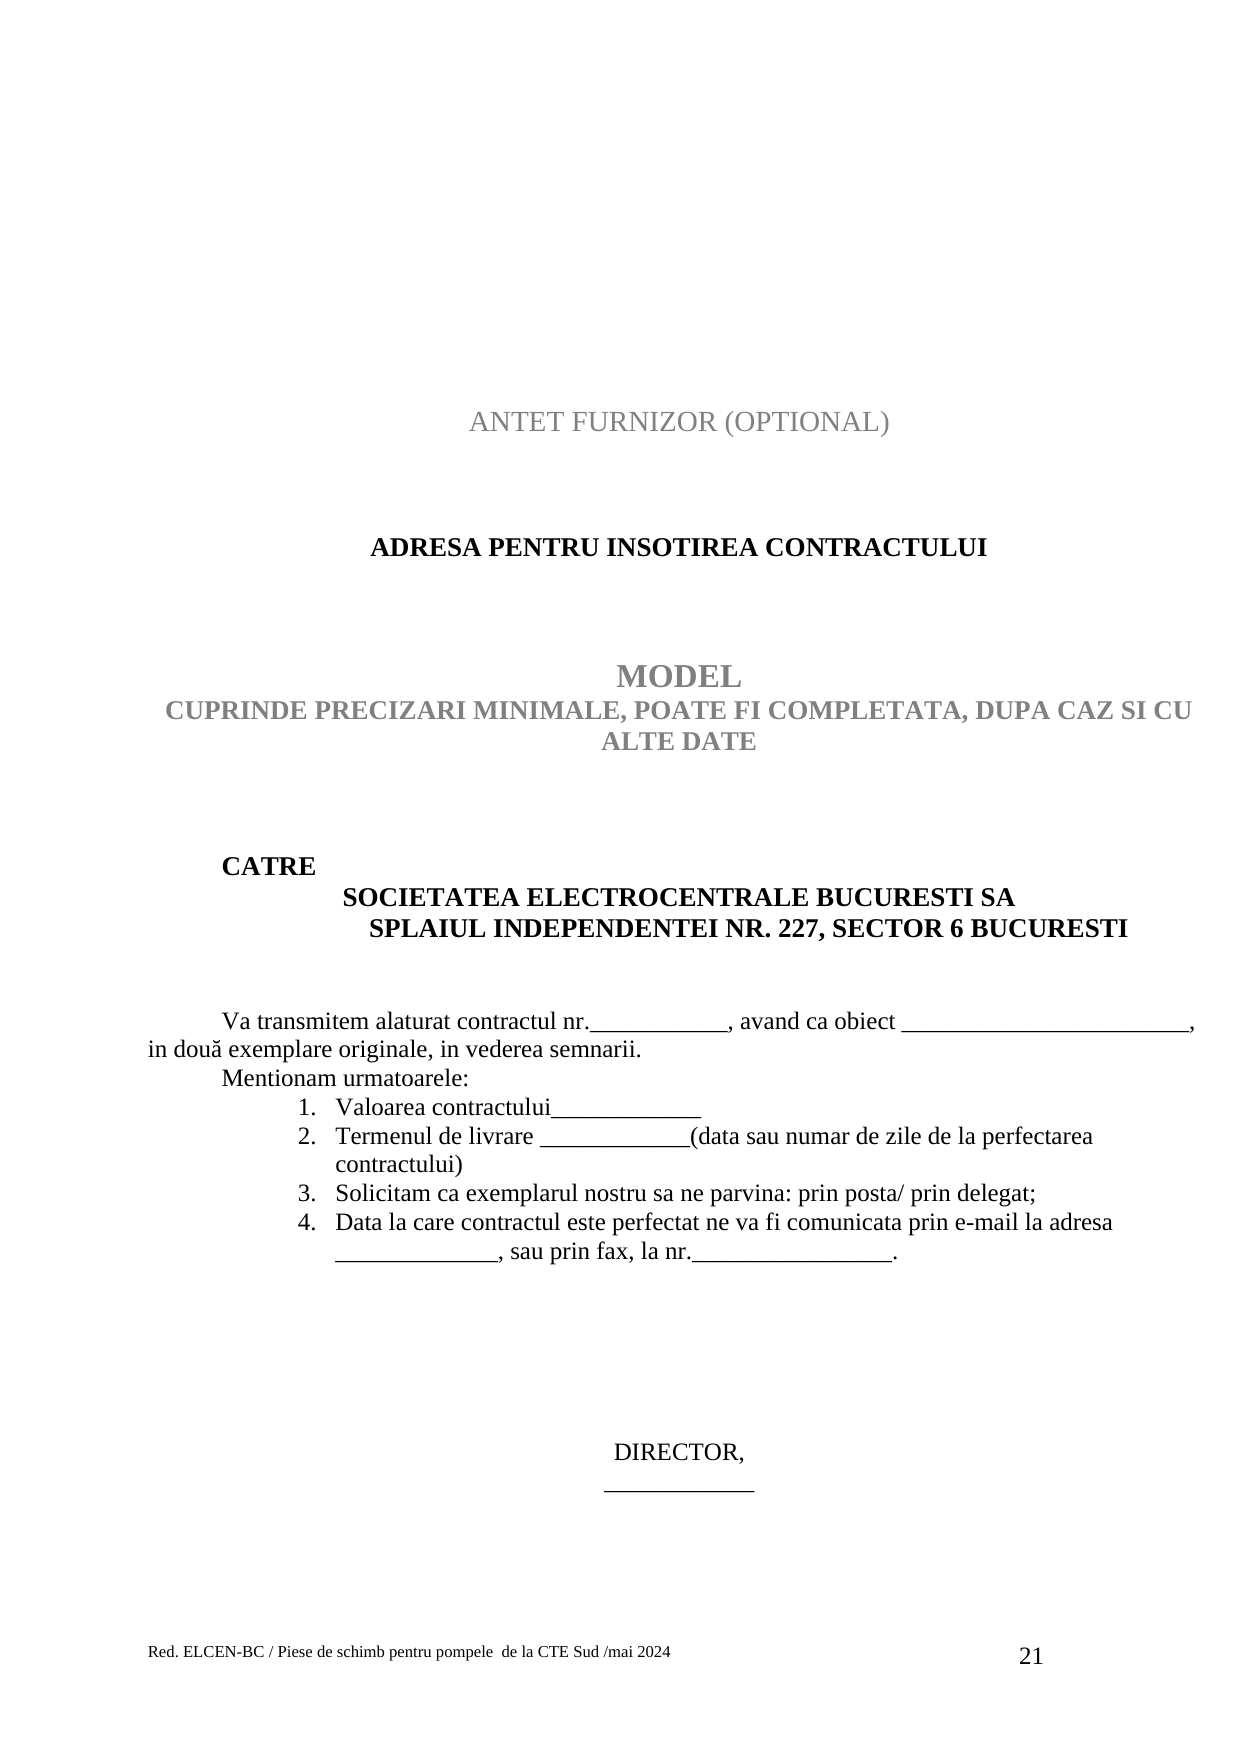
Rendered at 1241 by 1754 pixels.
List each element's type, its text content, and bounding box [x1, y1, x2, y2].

list Termenul de livrare ____________(data sau numar de zile de la perfectarea contractului) [298, 1121, 1211, 1178]
text ____________ [148, 1466, 1211, 1494]
text ANTET FURNIZOR (OPTIONAL) [148, 404, 1211, 438]
text Adresa pentru insotirea contractului [148, 531, 1211, 563]
list Valoarea contractului____________ [298, 1092, 1211, 1121]
text Mentionam urmatoarele: [148, 1063, 1211, 1092]
text Splaiul Independentei nr. 227, Sector 6 Bucuresti [148, 912, 1211, 943]
text SOCIETATEA ELECTROCENTRALE BUCURESTI SA [148, 881, 1211, 912]
list Data la care contractul este perfectat ne va fi comunicata prin e-mail la adresa _____________, sau prin fax, la nr.________________. [298, 1207, 1211, 1264]
text Va transmitem alaturat contractul nr.___________, avand ca obiect _______________________, in două exemplare originale, in vederea semnarii. [148, 1006, 1211, 1063]
list Solicitam ca exemplarul nostru sa ne parvina: prin posta/ prin delegat; [298, 1178, 1211, 1207]
text Catre [148, 850, 1211, 881]
text DIRECTOR, [148, 1437, 1211, 1466]
text MODEL [148, 656, 1211, 694]
text cuprinde precizari minimale, poate fi completata, dupa caz si cu alte date [148, 694, 1211, 757]
